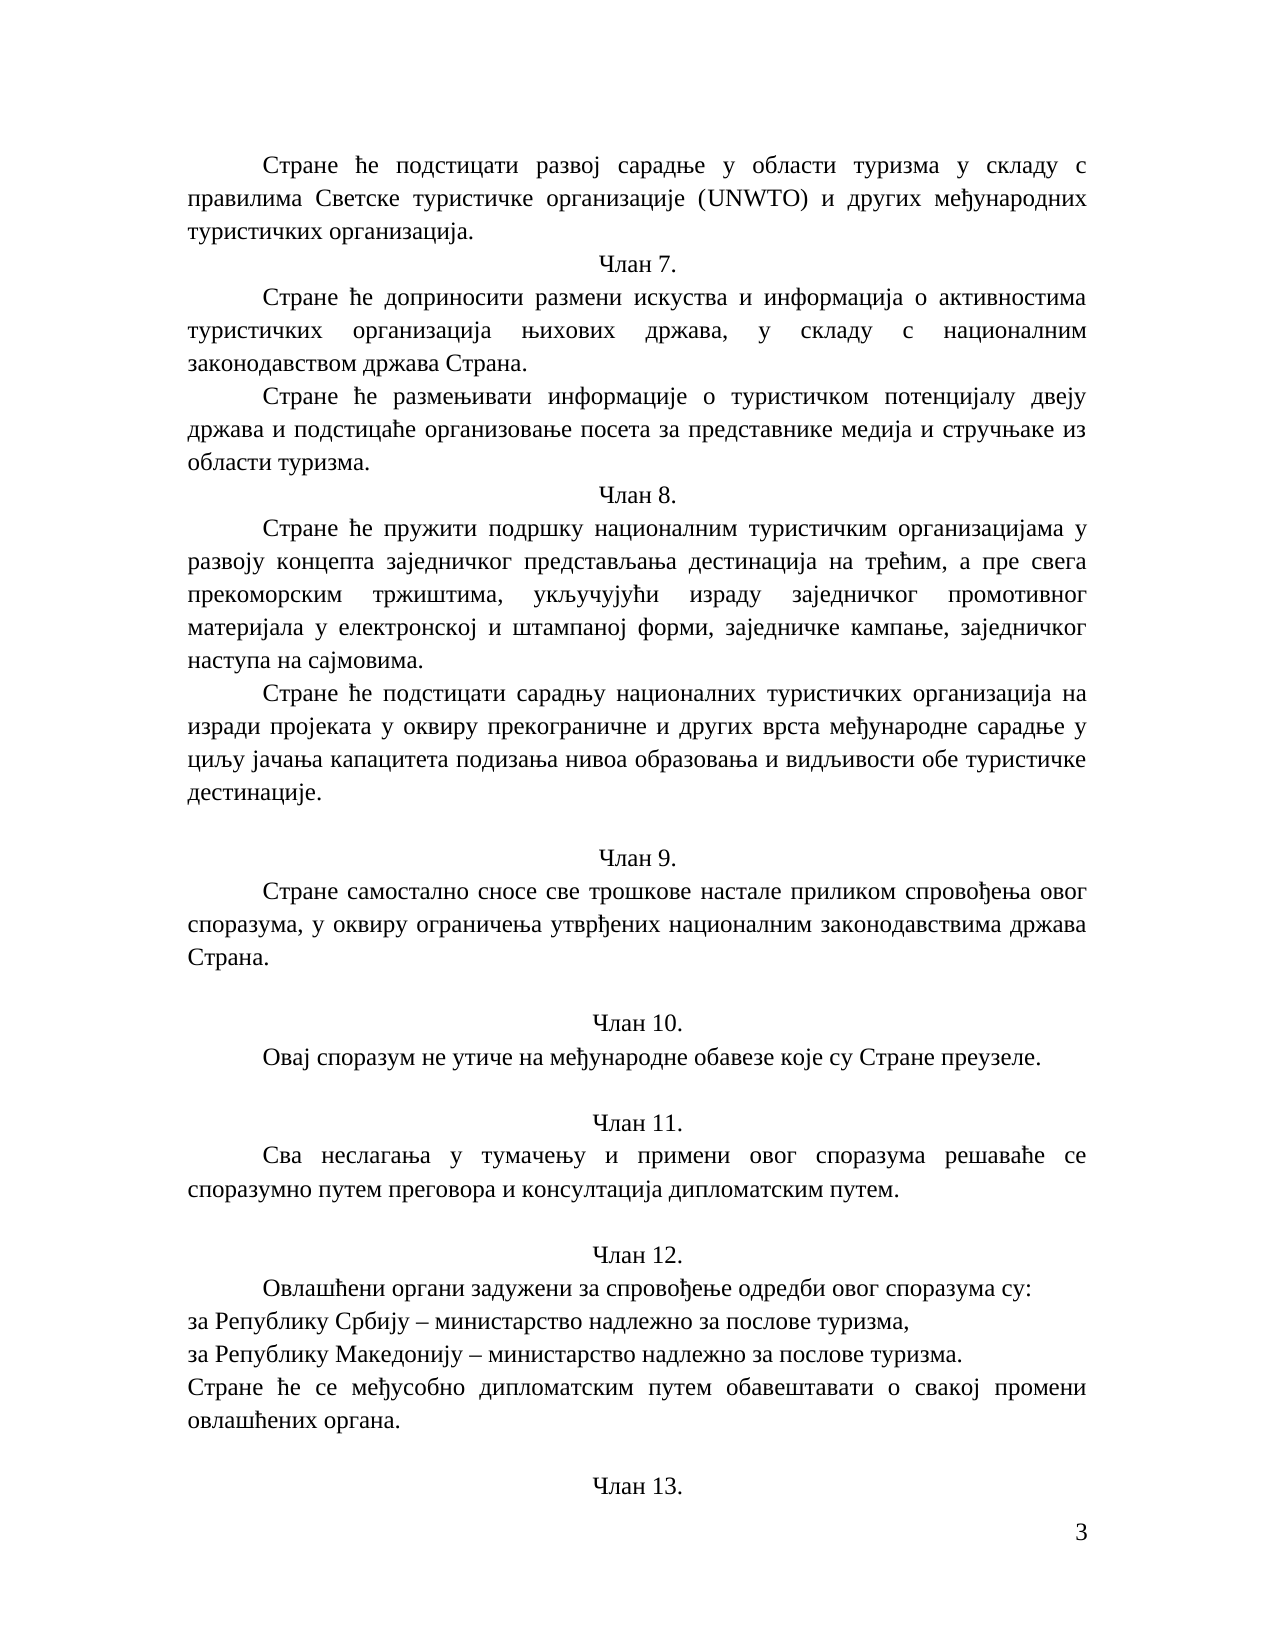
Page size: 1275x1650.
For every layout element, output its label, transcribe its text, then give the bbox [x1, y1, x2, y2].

text Стране ће се међусобно дипломатским путем обавештавати о свакој промени овлашћених органа. [187, 1372, 1087, 1433]
text Члан 7. [187, 249, 1087, 278]
text за Републику Македонију – министарство надлежно за послове туризма. [187, 1339, 1087, 1367]
text Члан 9. [187, 843, 1087, 872]
text Стране ће пружити подршку националним туристичким организацијама у развоју концепта заједничког представљања дестинација на трећим, а пре свега прекоморским тржиштима, укључујући израду заједничког промотивног материјала у електронској и штампаној форми, заједничке кампање, заједничког наступа на сајмовима. [187, 513, 1087, 674]
text Стране ће подстицати развој сарадње у области туризма у складу с правилима Светске туристичке организације (UNWTO) и других међународних туристичких организација. [187, 150, 1087, 245]
text Стране ће подстицати сарадњу националних туристичких организација на изради пројеката у оквиру прекограничне и других врста међународне сарадње у циљу јачања капацитета подизања нивоа образовања и видљивости обе туристичке дестинације. [187, 678, 1087, 806]
text за Републику Србију – министарство надлежно за послове туризма, [187, 1306, 1087, 1334]
text Члан 11. [187, 1108, 1087, 1136]
text Сва неслагања у тумачењу и примени овог споразума решаваће се споразумно путем преговора и консултација дипломатским путем. [187, 1141, 1087, 1202]
text Стране самостално сносе све трошкове настале приликом спровођења овог споразума, у оквиру ограничења утврђених националним законодавствима држава Страна. [187, 876, 1087, 971]
text Овлашћени органи задужени за спровођење одредби овог споразума су: [187, 1273, 1087, 1301]
text Члан 10. [187, 1008, 1087, 1037]
text Стране ће размењивати информације о туристичком потенцијалу двеју држава и подстицаће организовање посета за представнике медија и стручњаке из области туризма. [187, 381, 1087, 476]
text Члан 12. [187, 1240, 1087, 1268]
text Члан 13. [187, 1471, 1087, 1499]
text Члан 8. [187, 480, 1087, 509]
text Стране ће доприносити размени искуства и информација о активностима туристичких организација њихових држава, у складу с националним законодавством држава Страна. [187, 282, 1087, 377]
text Овај споразум не утиче на међународне обавезе које су Стране преузеле. [187, 1042, 1087, 1070]
